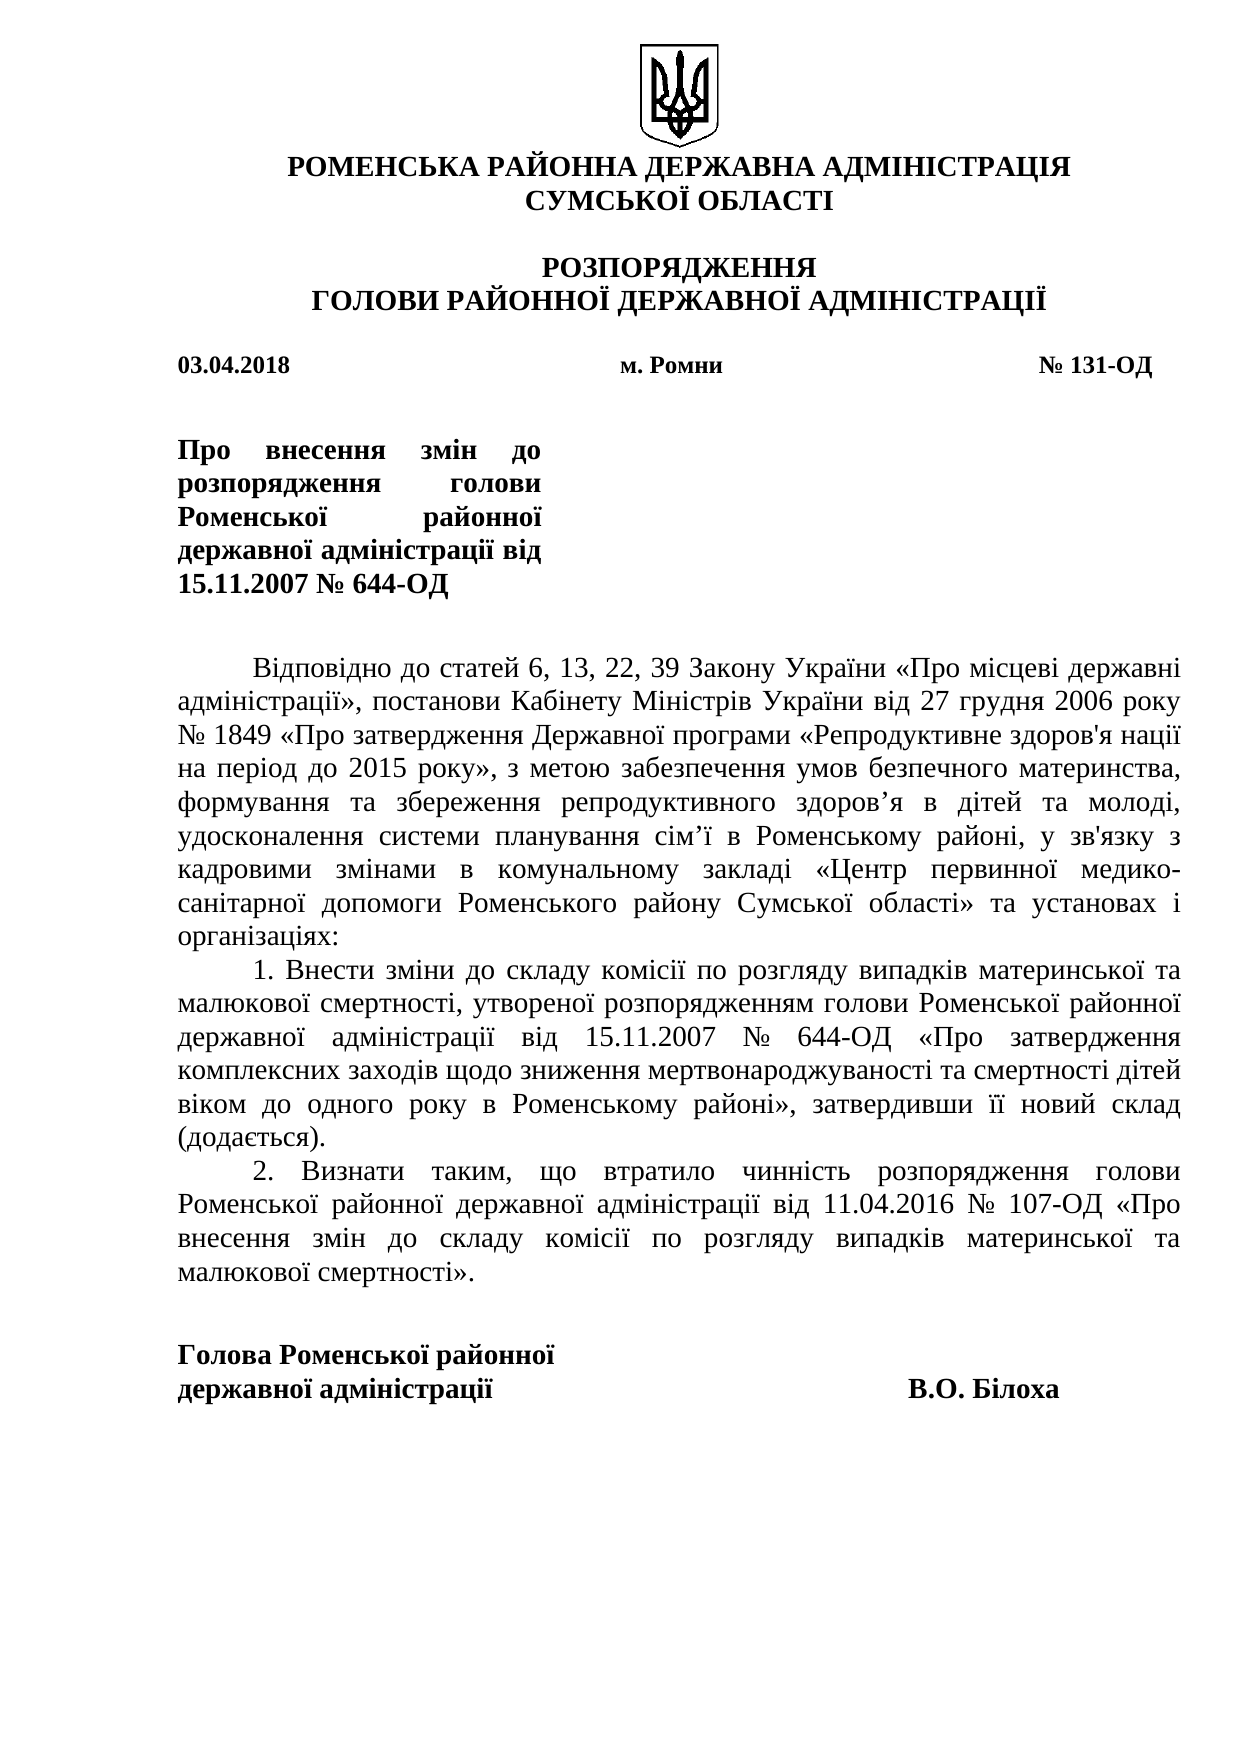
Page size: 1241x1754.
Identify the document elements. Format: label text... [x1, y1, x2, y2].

text РОМЕНСЬКА РАЙОННА ДЕРЖАВНА АДМІНІСТРАЦІЯ [177, 149, 1181, 183]
text РОЗПОРЯДЖЕННЯ [177, 250, 1181, 283]
text СУМСЬКОЇ ОБЛАСТІ [177, 183, 1181, 216]
picture [639, 44, 719, 149]
text 2. Визнати таким, що втратило чинність розпорядження голови Роменської районної державної адміністрації від 11.04.2016 № 107-ОД «Про внесення змін до складу комісії по розгляду випадків материнської та малюкової смертності». [177, 1153, 1182, 1287]
text 03.04.2018 м. Ромни № 131-ОД [177, 350, 1196, 379]
text Голова Роменської районної [177, 1337, 1181, 1371]
text ГОЛОВИ РАЙОННОЇ ДЕРЖАВНОЇ АДМІНІСТРАЦІЇ [177, 283, 1181, 317]
text 1. Внести зміни до складу комісії по розгляду випадків материнської та малюкової смертності, утвореної розпорядженням голови Роменської районної державної адміністрації від 15.11.2007 № 644-ОД «Про затвердження комплексних заходів щодо зниження мертвонароджуваності та смертності дітей віком до одного року в Роменському районі», затвердивши її новий склад (додається). [177, 952, 1182, 1153]
text Відповідно до статей 6, 13, 22, 39 Закону України «Про місцеві державні адміністрації», постанови Кабінету Міністрів України від 27 грудня 2006 року № 1849 «Про затвердження Державної програми «Репродуктивне здоров'я нації на період до 2015 року», з метою забезпечення умов безпечного материнства, формування та збереження репродуктивного здоров’я в дітей та молоді, удосконалення системи планування сім’ї в Роменському районі, у зв'язку з кадровими змінами в комунальному закладі «Центр первинної медико-санітарної допомоги Роменського району Сумської області» та установах і організаціях: [177, 650, 1182, 952]
text державної адміністрації В.О. Білоха [177, 1371, 1181, 1404]
table_header Про внесення змін до розпорядження голови Роменської районної державної адміністрації від 15.11.2007 № 644-ОД [166, 432, 552, 599]
